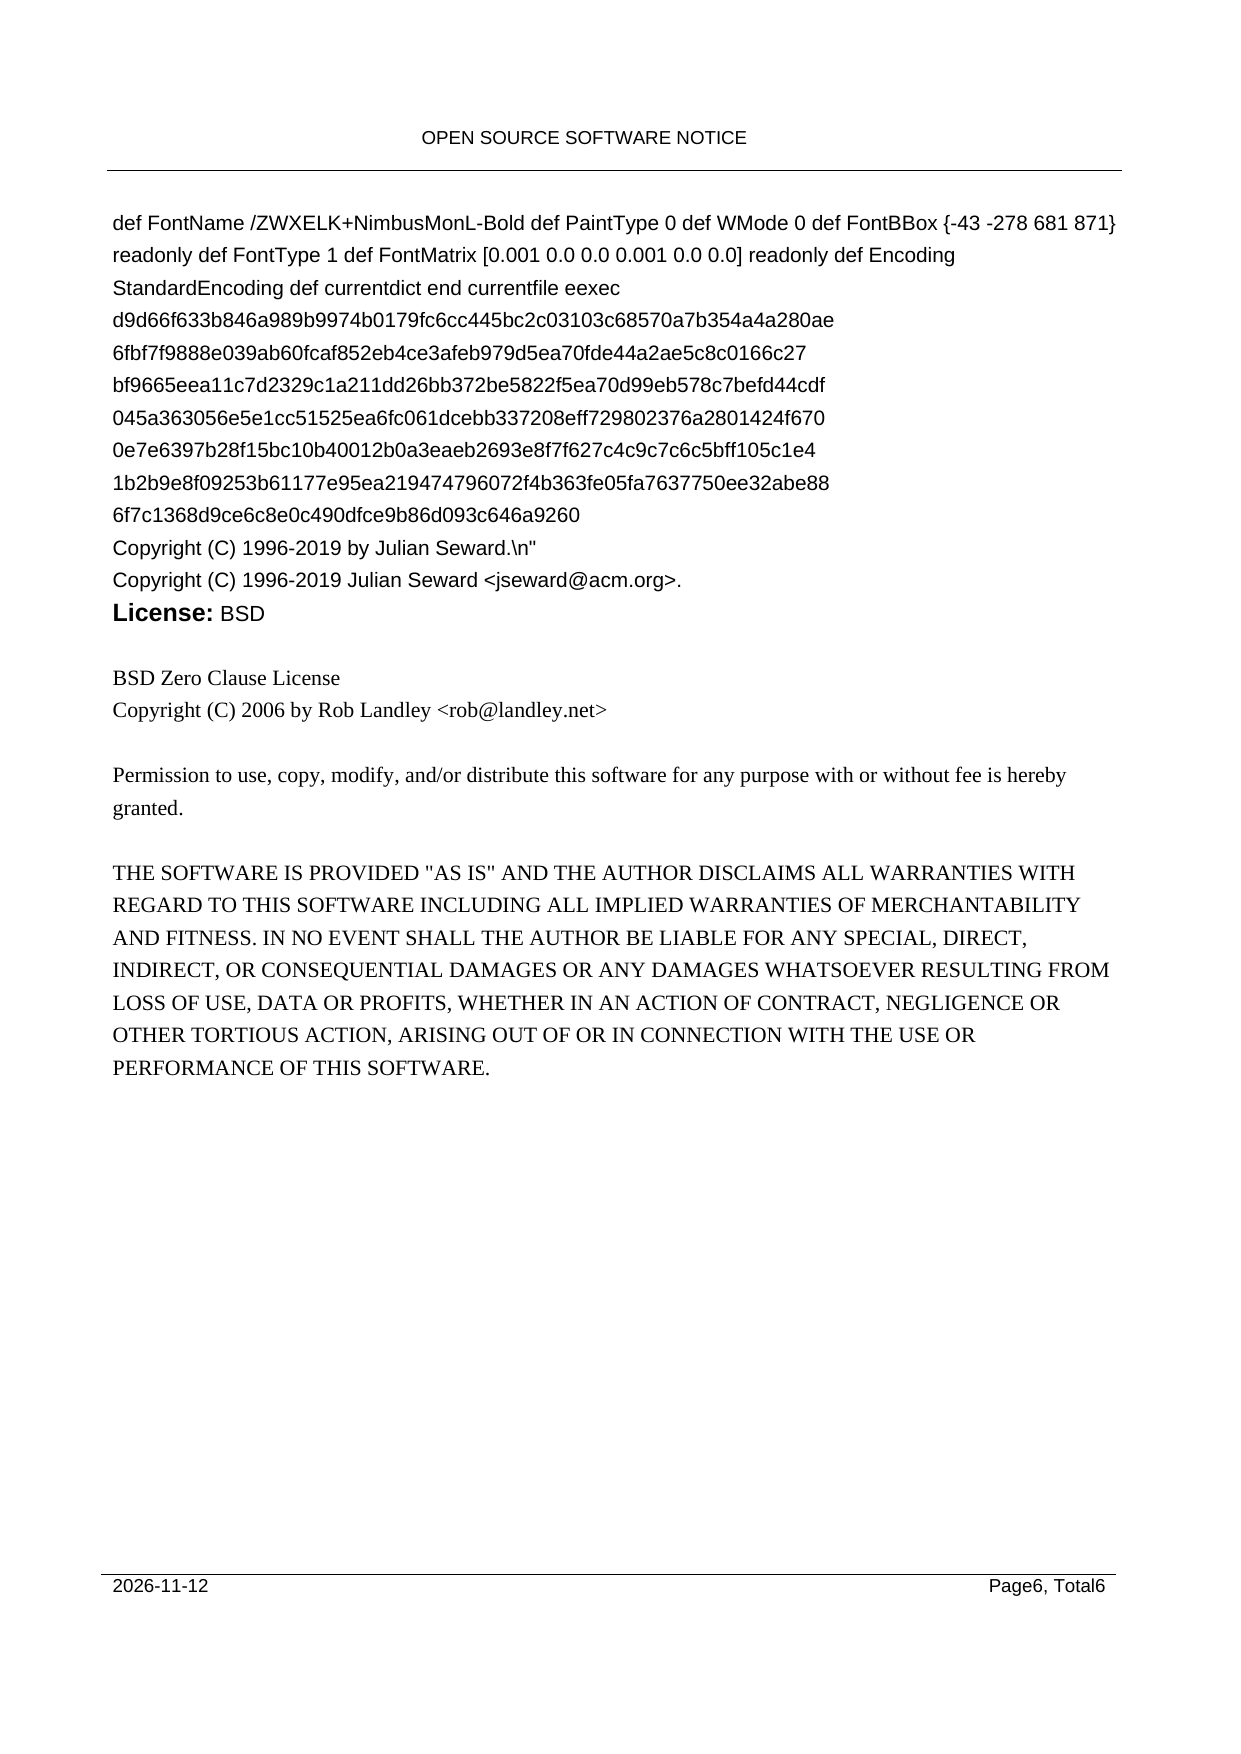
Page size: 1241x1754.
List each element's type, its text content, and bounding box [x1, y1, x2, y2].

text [112, 206, 1128, 531]
text Copyright (C) 1996-2019 Julian Seward <jseward@acm.org>. [112, 564, 1128, 596]
text License: BSD BSD Zero Clause License Copyright (C) 2006 by Rob Landley <rob@landley.net> Permission to use, copy, modify, and/or distribute this software for any purpose with or without fee is hereby granted. THE SOFTWARE IS PROVIDED "AS IS" AND THE AUTHOR DISCLAIMS ALL WARRANTIES WITH REGARD TO THIS SOFTWARE INCLUDING ALL IMPLIED WARRANTIES OF MERCHANTABILITY AND FITNESS. IN NO EVENT SHALL THE AUTHOR BE LIABLE FOR ANY SPECIAL, DIRECT, INDIRECT, OR CONSEQUENTIAL DAMAGES OR ANY DAMAGES WHATSOEVER RESULTING FROM LOSS OF USE, DATA OR PROFITS, WHETHER IN AN ACTION OF CONTRACT, NEGLIGENCE OR OTHER TORTIOUS ACTION, ARISING OUT OF OR IN CONNECTION WITH THE USE OR PERFORMANCE OF THIS SOFTWARE. [112, 596, 1128, 1116]
text Copyright (C) 1996-2019 by Julian Seward.\n" [112, 531, 1128, 564]
